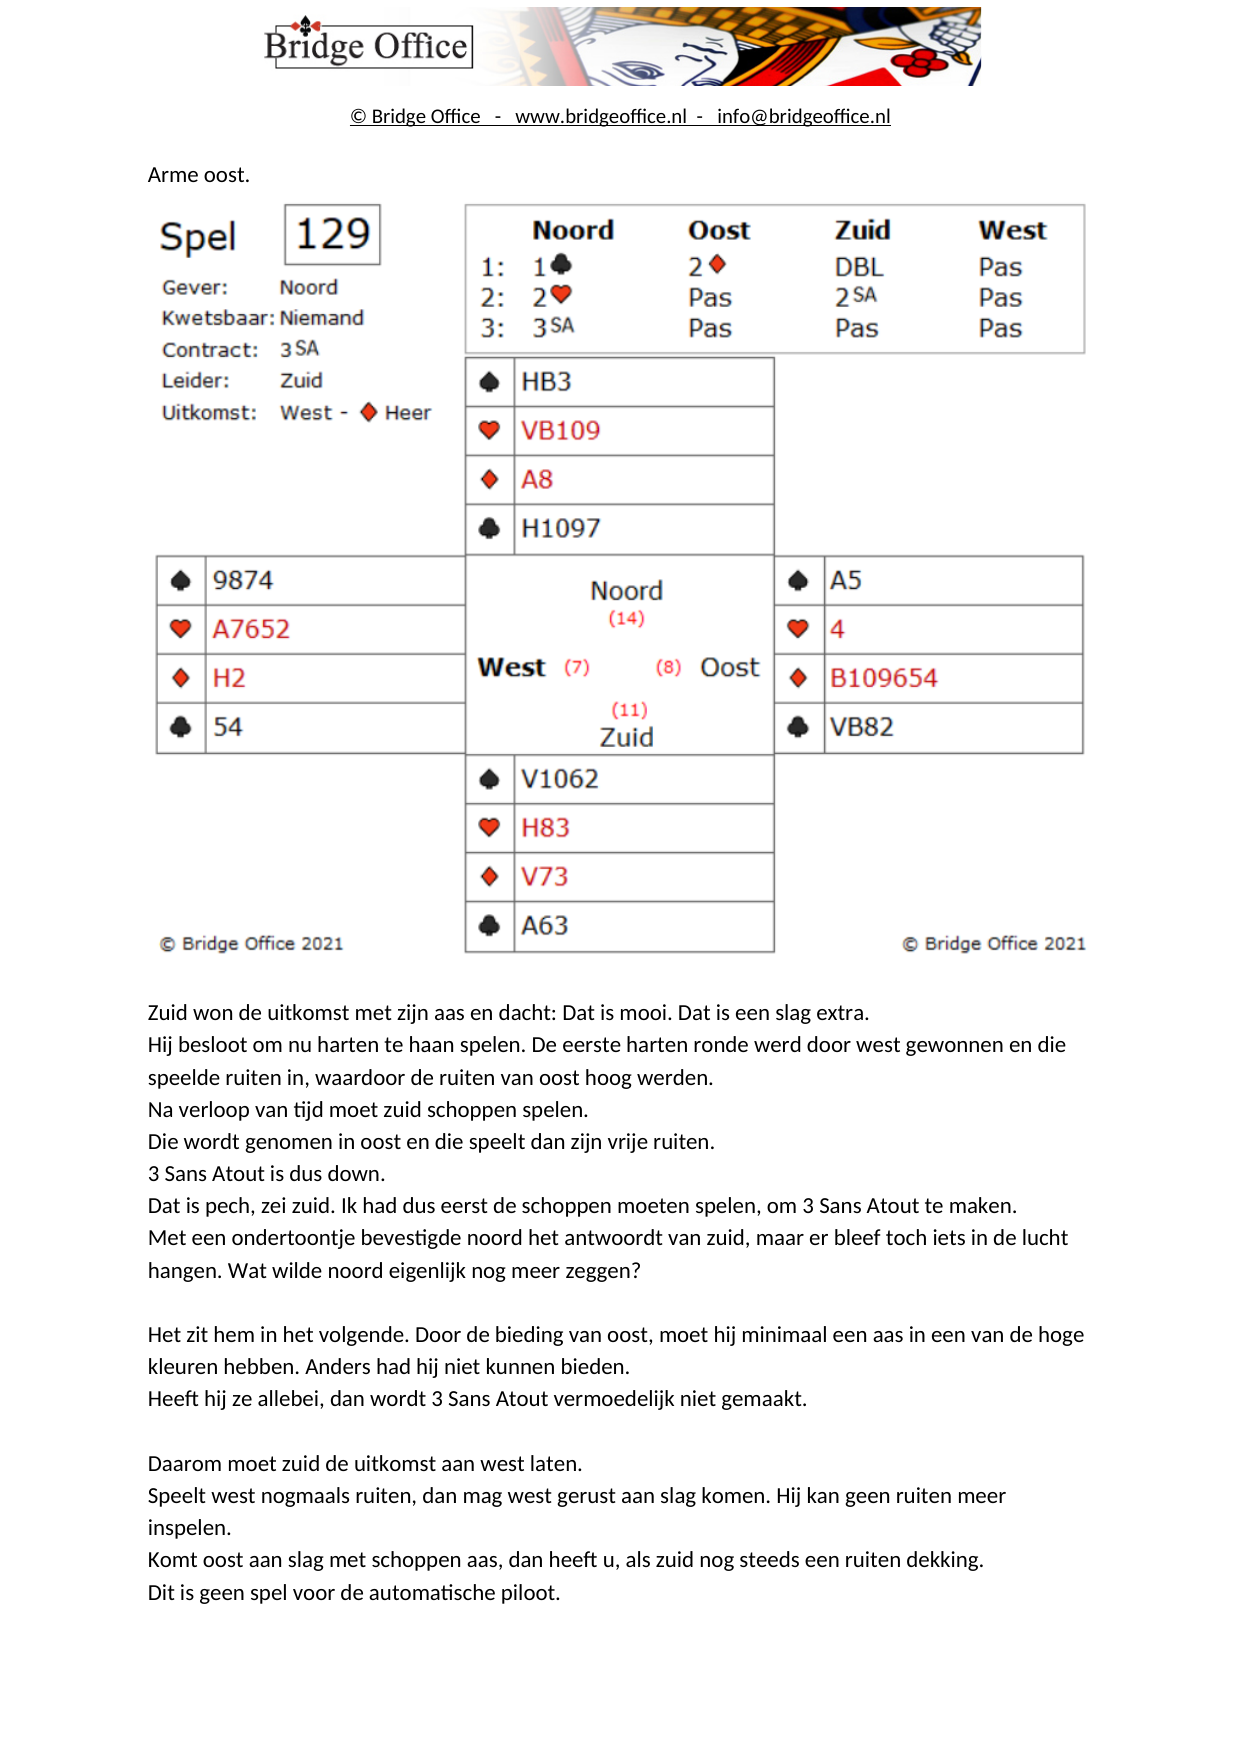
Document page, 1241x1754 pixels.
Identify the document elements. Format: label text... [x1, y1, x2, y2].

text Speelt west nogmaals ruiten, dan mag west gerust aan slag komen. Hij kan geen ruiten meer inspelen. [148, 1481, 1093, 1541]
text Arme oost. Zuid won de uitkomst met zijn aas en dacht: Dat is mooi. Dat is een slag extra. [148, 161, 1093, 192]
text Hij besloot om nu harten te haan spelen. De eerste harten ronde werd door west gewonnen en die speelde ruiten in, waardoor de ruiten van oost hoog werden. [148, 1030, 1093, 1091]
text Dat is pech, zei zuid. Ik had dus eerst de schoppen moeten spelen, om 3 Sans Atout te maken. [148, 1191, 1093, 1219]
text Na verloop van tijd moet zuid schoppen spelen. [148, 1095, 1093, 1123]
text 3 Sans Atout is dus down. [148, 1159, 1093, 1187]
text Arme oost. Zuid won de uitkomst met zijn aas en dacht: Dat is mooi. Dat is een slag extra. [148, 962, 1093, 1026]
text Heeft hij ze allebei, dan wordt 3 Sans Atout vermoedelijk niet gemaakt. [148, 1384, 1093, 1412]
picture [147, 192, 1093, 962]
text Komt oost aan slag met schoppen aas, dan heeft u, als zuid nog steeds een ruiten dekking. [148, 1545, 1093, 1573]
text Met een ondertoontje bevestigde noord het antwoordt van zuid, maar er bleef toch iets in de lucht hangen. Wat wilde noord eigenlijk nog meer zeggen? [148, 1223, 1093, 1284]
text Die wordt genomen in oost en die speelt dan zijn vrije ruiten. [148, 1127, 1093, 1155]
picture [237, 7, 980, 85]
text Dit is geen spel voor de automatische piloot. [148, 1578, 1093, 1606]
text Daarom moet zuid de uitkomst aan west laten. [148, 1449, 1093, 1477]
text Het zit hem in het volgende. Door de bieding van oost, moet hij minimaal een aas in een van de hoge kleuren hebben. Anders had hij niet kunnen bieden. [148, 1320, 1093, 1380]
